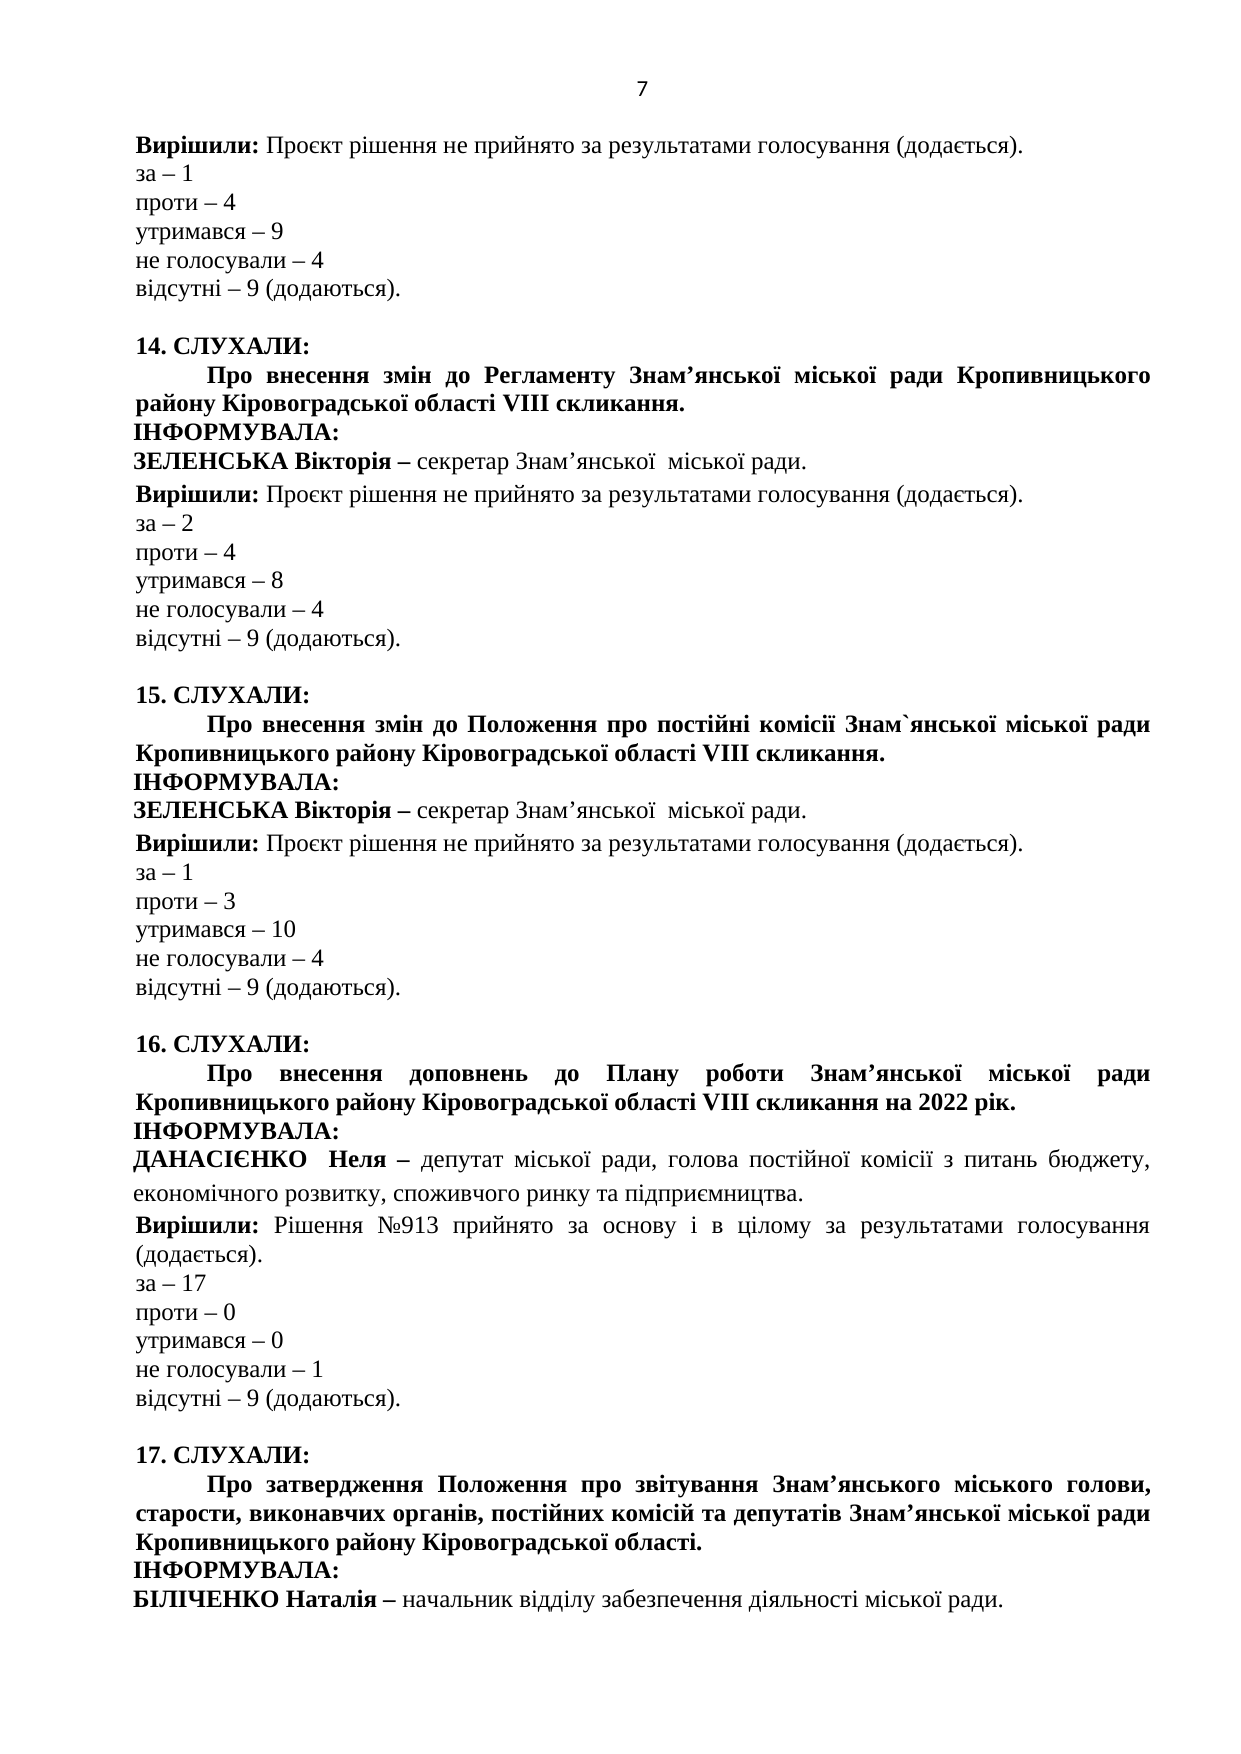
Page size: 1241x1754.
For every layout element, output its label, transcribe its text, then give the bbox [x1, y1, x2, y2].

text відсутні – 9 (додаються). [135, 623, 1152, 652]
text ІНФОРМУВАЛА: [133, 767, 1152, 795]
text ІНФОРМУВАЛА: [133, 1116, 1152, 1144]
text відсутні – 9 (додаються). [135, 273, 1152, 302]
text відсутні – 9 (додаються). [135, 972, 1152, 1001]
text проти – 4 [135, 187, 1152, 216]
text за – 17 [135, 1268, 1152, 1297]
text БІЛІЧЕНКО Наталія – начальник відділу забезпечення діяльності міської ради. [133, 1584, 1152, 1613]
text ДАНАСІЄНКО Неля – депутат міської ради, голова постійної комісії з питань бюджету, економічного розвитку, споживчого ринку та підприємництва. [133, 1144, 1152, 1206]
text не голосували – 1 [135, 1354, 1152, 1383]
text проти – 0 [135, 1297, 1152, 1326]
text ЗЕЛЕНСЬКА Вікторія – секретар Знам’янської міської ради. [133, 446, 1152, 475]
text Вирішили: Проєкт рішення не прийнято за результатами голосування (додається). [135, 479, 1152, 508]
text Про внесення доповнень до Плану роботи Знам’янської міської ради Кропивницького району Кіровоградської області VIII скликання на 2022 рік. [135, 1058, 1152, 1116]
text Про затвердження Положення про звітування Знам’янського міського голови, старости, виконавчих органів, постійних комісій та депутатів Знам’янської міської ради Кропивницького району Кіровоградської області. [135, 1469, 1152, 1556]
text Вирішили: Проєкт рішення не прийнято за результатами голосування (додається). [135, 130, 1152, 158]
text Вирішили: Рішення №913 прийнято за основу і в цілому за результатами голосування (додається). [135, 1211, 1152, 1268]
text утримався – 8 [135, 565, 1152, 594]
text не голосували – 4 [135, 594, 1152, 623]
text Вирішили: Проєкт рішення не прийнято за результатами голосування (додається). [135, 828, 1152, 857]
list CЛУХАЛИ: [135, 1029, 1152, 1058]
text ЗЕЛЕНСЬКА Вікторія – секретар Знам’янської міської ради. [133, 795, 1152, 824]
list CЛУХАЛИ: [135, 1441, 1152, 1469]
text утримався – 10 [135, 914, 1152, 943]
text ІНФОРМУВАЛА: [133, 1556, 1152, 1584]
text утримався – 9 [135, 216, 1152, 245]
list CЛУХАЛИ: [135, 331, 1152, 360]
text проти – 3 [135, 886, 1152, 914]
text відсутні – 9 (додаються). [135, 1383, 1152, 1412]
text не голосували – 4 [135, 943, 1152, 972]
text проти – 4 [135, 537, 1152, 565]
text ІНФОРМУВАЛА: [133, 417, 1152, 446]
text не голосували – 4 [135, 245, 1152, 273]
text утримався – 0 [135, 1326, 1152, 1354]
text за – 1 [135, 158, 1152, 187]
list CЛУХАЛИ: [135, 680, 1152, 709]
text за – 2 [135, 508, 1152, 537]
text за – 1 [135, 857, 1152, 886]
text Про внесення змін до Регламенту Знам’янської міської ради Кропивницького району Кіровоградської області VIII скликання. [135, 360, 1152, 417]
text Про внесення змін до Положення про постійні комісії Знам`янської міської ради Кропивницького району Кіровоградської області VIII скликання. [135, 709, 1152, 767]
